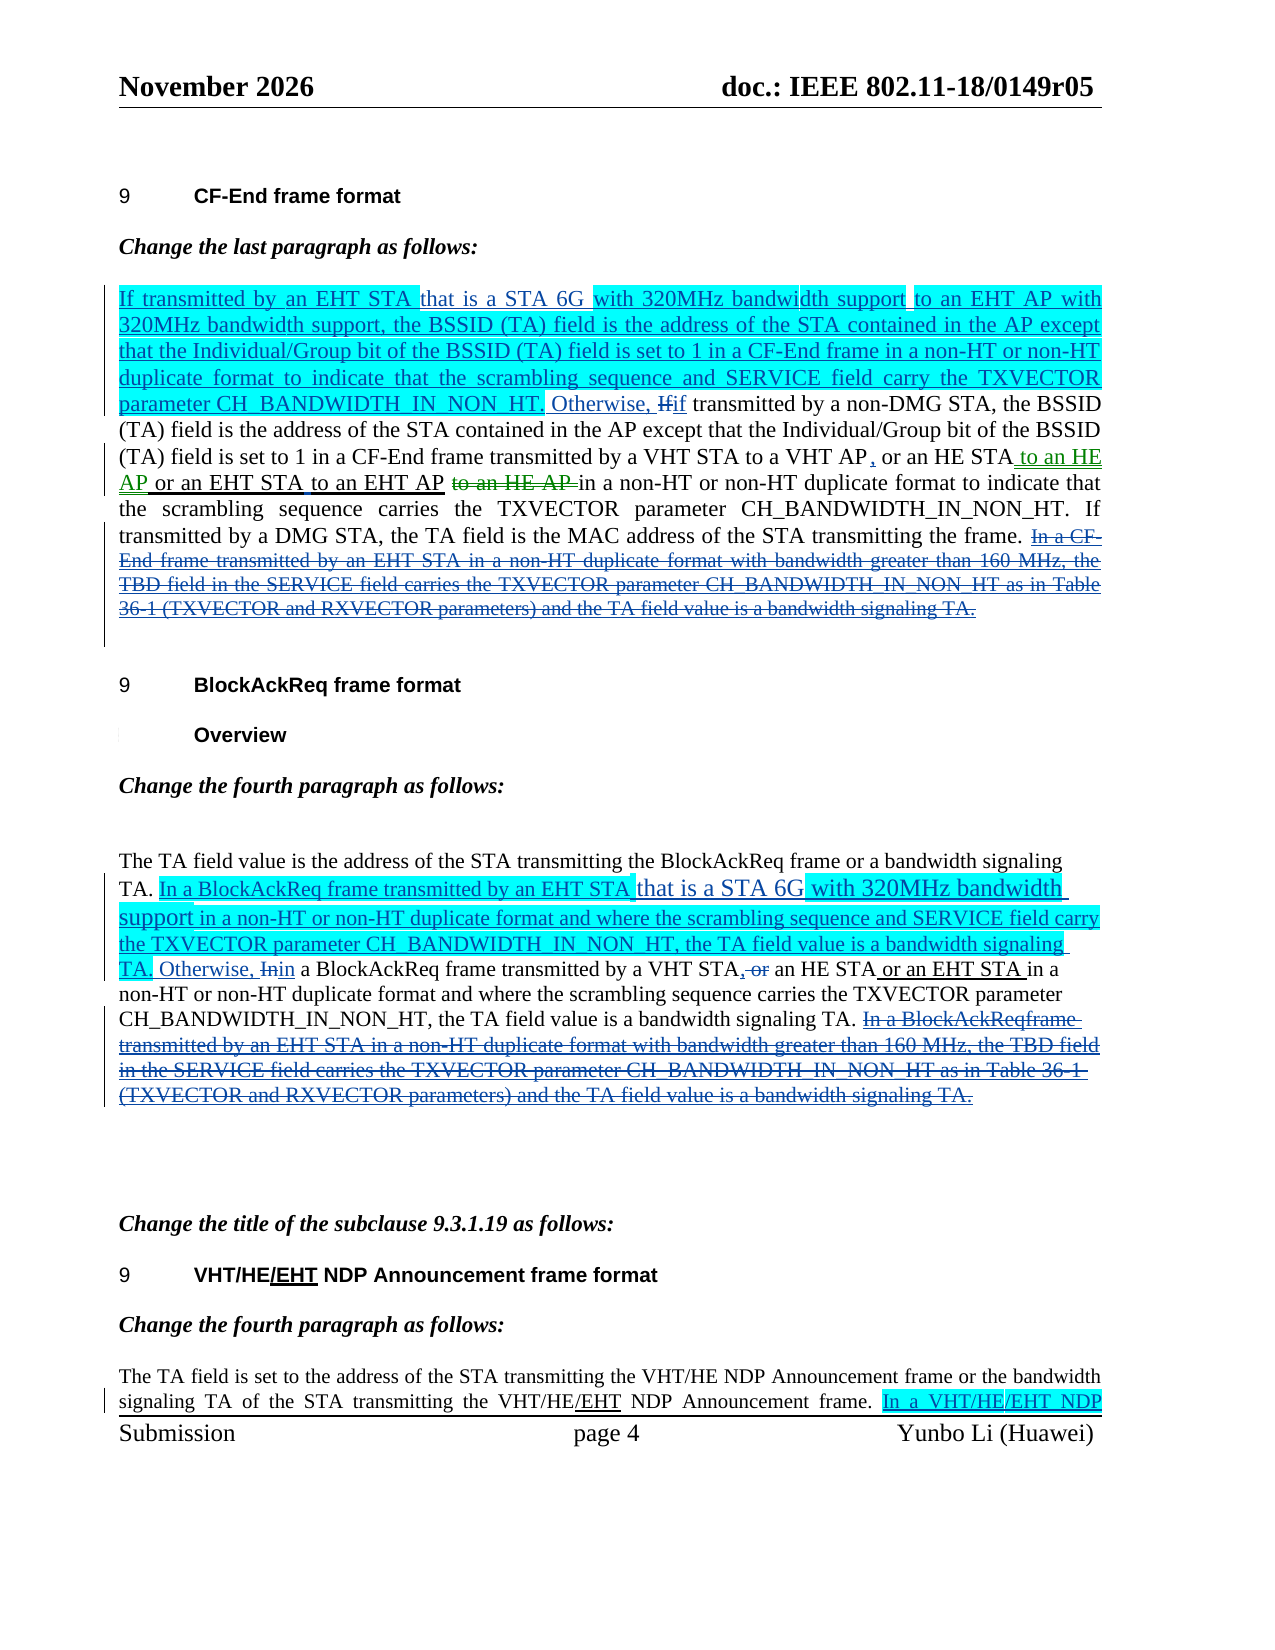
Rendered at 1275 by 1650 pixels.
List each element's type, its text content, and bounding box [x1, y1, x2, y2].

text Change the fourth paragraph as follows: [119, 772, 1102, 798]
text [119, 1363, 1102, 1413]
list CF-End frame format [119, 183, 1102, 208]
text Change the fourth paragraph as follows: [119, 1311, 1102, 1338]
list Overview [119, 722, 1102, 747]
text The TA field value is the address of the STA transmitting the BlockAckReq frame or a bandwidth signaling TA. a BlockAckReq frame transmitted by a VHT STA an HE STA or an EHT STA in a non-HT or non-HT duplicate format and where the scrambling sequence carries the TXVECTOR parameter CH_BANDWIDTH_IN_NON_HT, the TA field value is a bandwidth signaling TA. [119, 848, 1102, 1107]
text transmitted by a non-DMG STA, the BSSID (TA) field is the address of the STA contained in the AP except that the Individual/Group bit of the BSSID (TA) field is set to 1 in a CF-End frame transmitted by a VHT STA to a VHT AP or an HE STA or an EHT STAto an EHT AP in a non-HT or non-HT duplicate format to indicate that the scrambling sequence carries the TXVECTOR parameter CH_BANDWIDTH_IN_NON_HT. If transmitted by a DMG STA, the TA field is the MAC address of the STA transmitting the frame. [119, 390, 1102, 620]
list VHT/HE/EHT NDP Announcement frame format [119, 1261, 1102, 1286]
text Change the last paragraph as follows: [119, 233, 1102, 260]
text Change the title of the subclause 9.3.1.19 as follows: [119, 1210, 1102, 1236]
list BlockAckReq frame format [119, 672, 1102, 697]
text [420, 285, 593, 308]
